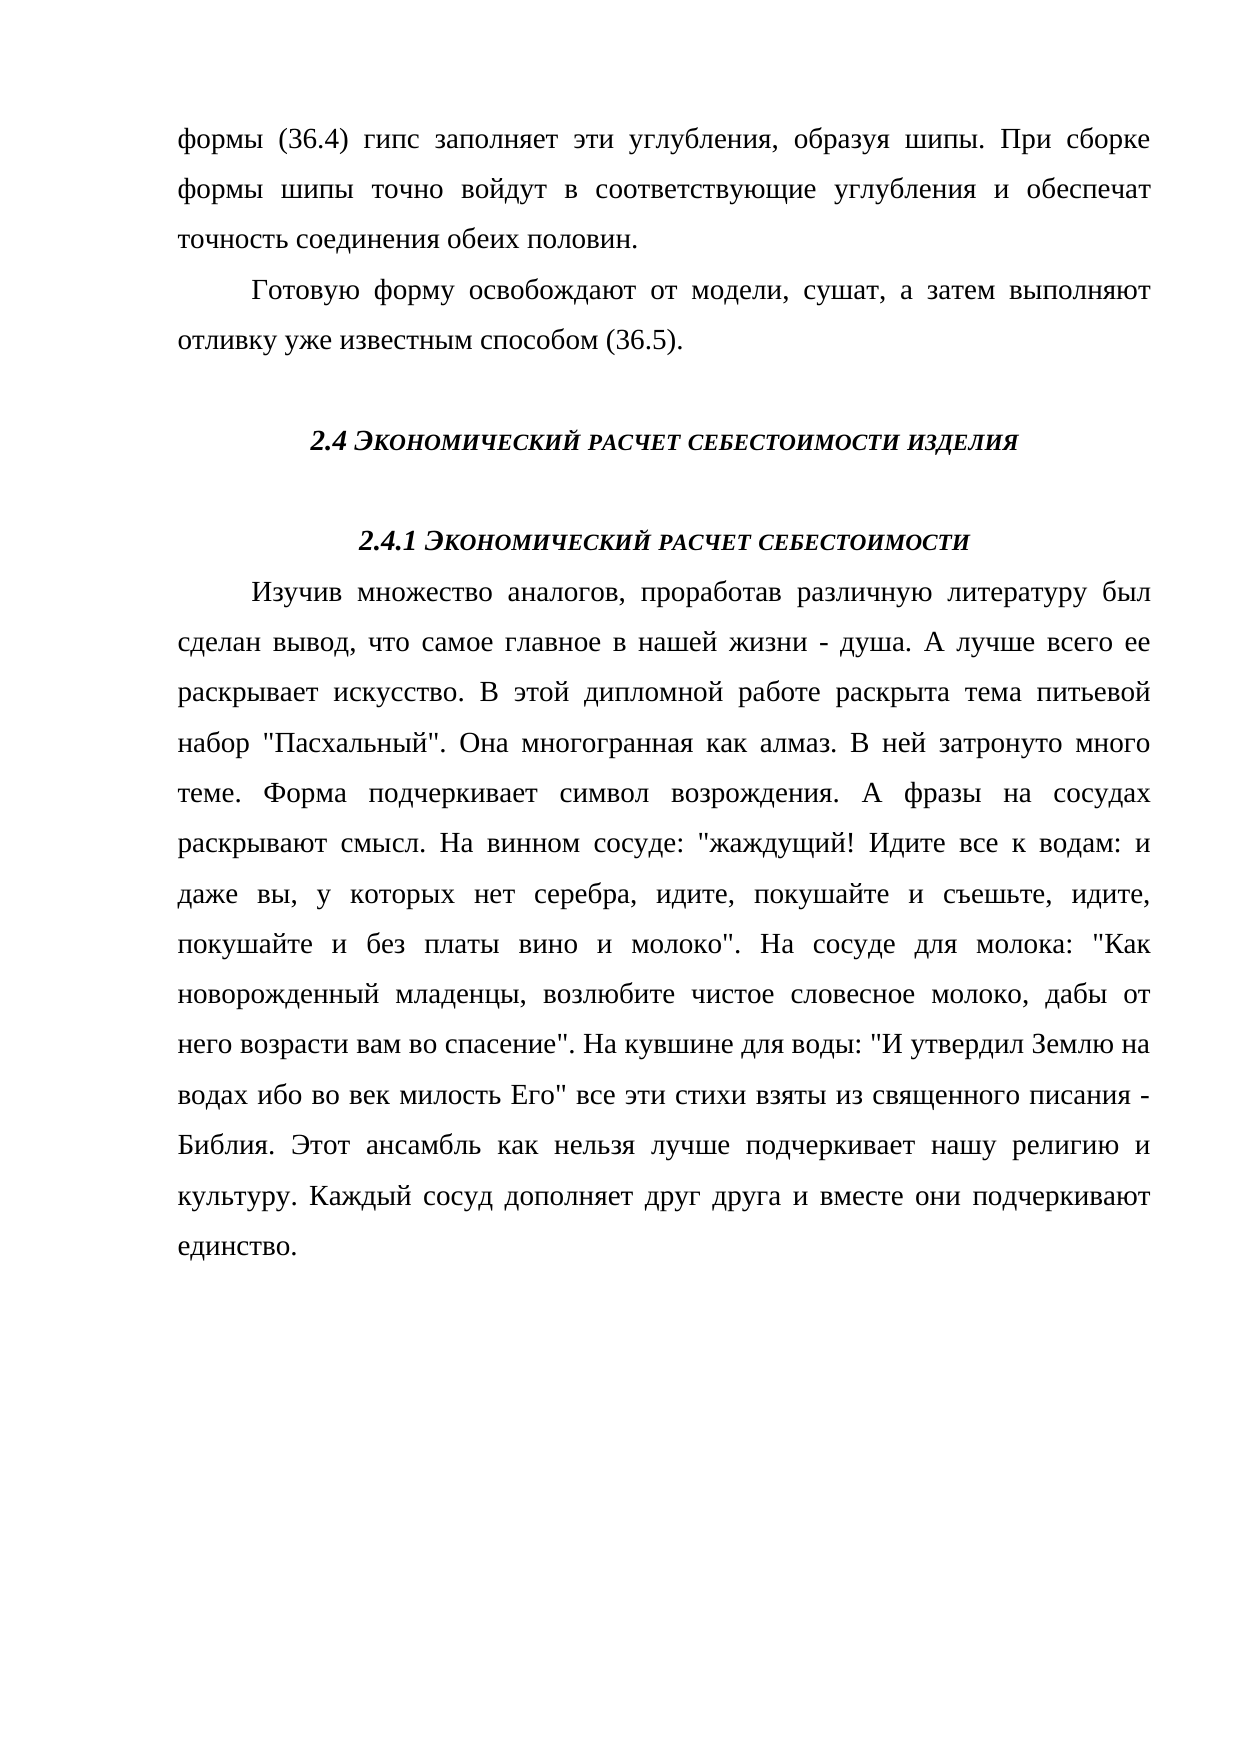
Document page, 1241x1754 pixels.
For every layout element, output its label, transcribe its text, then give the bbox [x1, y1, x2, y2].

subtitle 2.4.1 Экономический расчет себестоимости [177, 523, 1152, 557]
subtitle 2.4 Экономический расчет себестоимости изделия [177, 423, 1152, 456]
text Готовую форму освобождают от модели, сушат, а затем выполняют отливку уже известным способом (36.5). [177, 272, 1152, 356]
text Изучив множество аналогов, проработав различную литературу был сделан вывод, что самое главное в нашей жизни - душа. А лучше всего ее раскрывает искусство. В этой дипломной работе раскрыта тема питьевой набор "Пасхальный". Она многогранная как алмаз. В ней затронуто много теме. Форма подчеркивает символ возрождения. А фразы на сосудах раскрывают смысл. На винном сосуде: "жаждущий! Идите все к водам: и даже вы, у которых нет серебра, идите, покушайте и съешьте, идите, покушайте и без платы вино и молоко". На сосуде для молока: "Как новорожденный младенцы, возлюбите чистое словесное молоко, дабы от него возрасти вам во спасение". На кувшине для воды: "И утвердил Землю на водах ибо во век милость Его" все эти стихи взяты из священного писания - Библия. Этот ансамбль как нельзя лучше подчеркивает нашу религию и культуру. Каждый сосуд дополняет друг друга и вместе они подчеркивают единство. [177, 574, 1152, 1261]
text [177, 121, 1152, 255]
